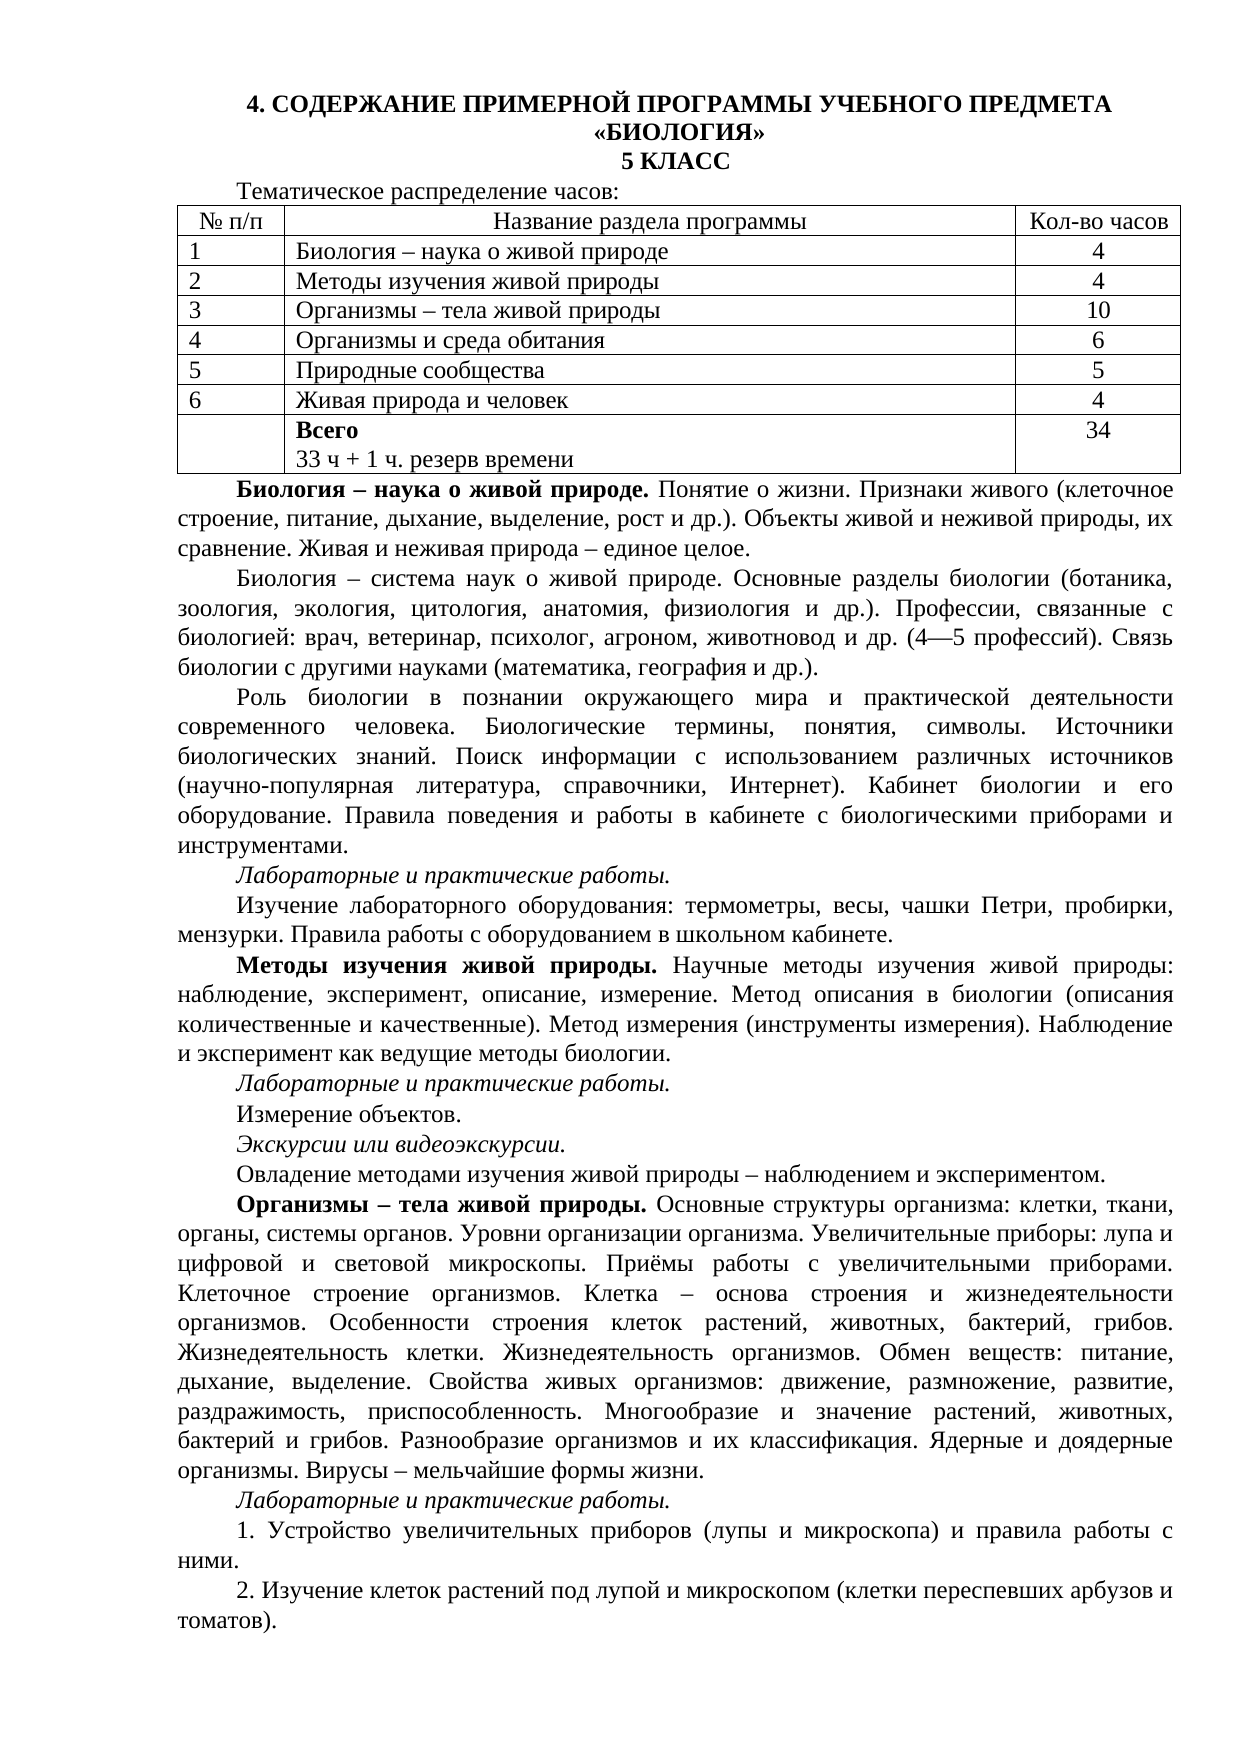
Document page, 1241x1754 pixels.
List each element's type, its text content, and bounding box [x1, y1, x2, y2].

table_cell 34 [1016, 415, 1180, 473]
table_cell 4 [1016, 266, 1180, 294]
text 5 КЛАСС [177, 146, 1174, 175]
text 4. СОДЕРЖАНИЕ ПРИМЕРНОЙ ПРОГРАММЫ УЧЕБНОГО ПРЕДМЕТА «БИОЛОГИЯ» [177, 89, 1181, 146]
text Лабораторные и практические работы. [177, 860, 1174, 889]
table_cell [178, 415, 284, 473]
table_cell Живая природа и человек [285, 385, 1015, 414]
table_cell 4 [1016, 236, 1180, 265]
text Организмы – тела живой природы. Основные структуры организма: клетки, ткани, органы, системы органов. Уровни организации организма. Увеличительные приборы: лупа и цифровой и световой микроскопы. Приёмы работы с увеличительными приборами. Клеточное строение организмов. Клетка – основа строения и жизнедеятельности организмов. Особенности строения клеток растений, животных, бактерий, грибов. Жизнедеятельность клетки. Жизнедеятельность организмов. Обмен веществ: питание, дыхание, выделение. Свойства живых организмов: движение, размножение, развитие, раздражимость, приспособленность. Многообразие и значение растений, животных, бактерий и грибов. Разнообразие организмов и их классификация. Ядерные и доядерные организмы. Вирусы – мельчайшие формы жизни. [177, 1189, 1174, 1484]
text Методы изучения живой природы. Научные методы изучения живой природы: наблюдение, эксперимент, описание, измерение. Метод описания в биологии (описания количественные и качественные). Метод измерения (инструменты измерения). Наблюдение и эксперимент как ведущие методы биологии. [177, 950, 1174, 1067]
text Тематическое распределение часов: [177, 176, 1181, 205]
table_header Кол-во часов [1016, 206, 1180, 235]
table_cell 5 [178, 355, 284, 384]
table_cell 10 [1016, 296, 1180, 324]
text Изучение лабораторного оборудования: термометры, весы, чашки Петри, пробирки, мензурки. Правила работы с оборудованием в школьном кабинете. [177, 890, 1174, 948]
text Роль биологии в познании окружающего мира и практической деятельности современного человека. Биологические термины, понятия, символы. Источники биологических знаний. Поиск информации с использованием различных источников (научно-популярная литература, справочники, Интернет). Кабинет биологии и его оборудование. Правила поведения и работы в кабинете с биологическими приборами и инструментами. [177, 682, 1174, 858]
text Измерение объектов. [177, 1099, 1174, 1127]
table_cell Методы изучения живой природы [285, 266, 1015, 294]
table_cell 5 [1016, 355, 1180, 384]
table_cell 4 [178, 326, 284, 354]
table_cell 1 [178, 236, 284, 265]
text Биология – наука о живой природе. Понятие о жизни. Признаки живого (клеточное строение, питание, дыхание, выделение, рост и др.). Объекты живой и неживой природы, их сравнение. Живая и неживая природа – единое целое. [177, 474, 1174, 562]
table_cell 3 [178, 296, 284, 324]
table_header Название раздела программы [285, 206, 1015, 235]
table_cell Природные сообщества [285, 355, 1015, 384]
text Лабораторные и практические работы. [177, 1068, 1174, 1097]
table_cell 2 [178, 266, 284, 294]
text 1. Устройство увеличительных приборов (лупы и микроскопа) и правила работы с ними. [177, 1515, 1174, 1574]
table_cell Биология – наука о живой природе [285, 236, 1015, 265]
text Экскурсии или видеоэкскурсии. [177, 1129, 1174, 1157]
text 2. Изучение клеток растений под лупой и микроскопом (клетки переспевших арбузов и томатов). [177, 1575, 1174, 1633]
table_cell Всего 33 ч + 1 ч. резерв времени [285, 415, 1015, 473]
text Лабораторные и практические работы. [177, 1485, 1174, 1514]
table_cell 4 [1016, 385, 1180, 414]
table_cell 6 [1016, 326, 1180, 354]
text Овладение методами изучения живой природы – наблюдением и экспериментом. [177, 1159, 1174, 1188]
table_cell Организмы и среда обитания [285, 326, 1015, 354]
table_cell 6 [178, 385, 284, 414]
table_cell Организмы – тела живой природы [285, 296, 1015, 324]
text Биология – система наук о живой природе. Основные разделы биологии (ботаника, зоология, экология, цитология, анатомия, физиология и др.). Профессии, связанные с биологией: врач, ветеринар, психолог, агроном, животновод и др. (4—5 профессий). Связь биологии с другими науками (математика, география и др.). [177, 563, 1174, 681]
table_header № п/п [178, 206, 284, 235]
